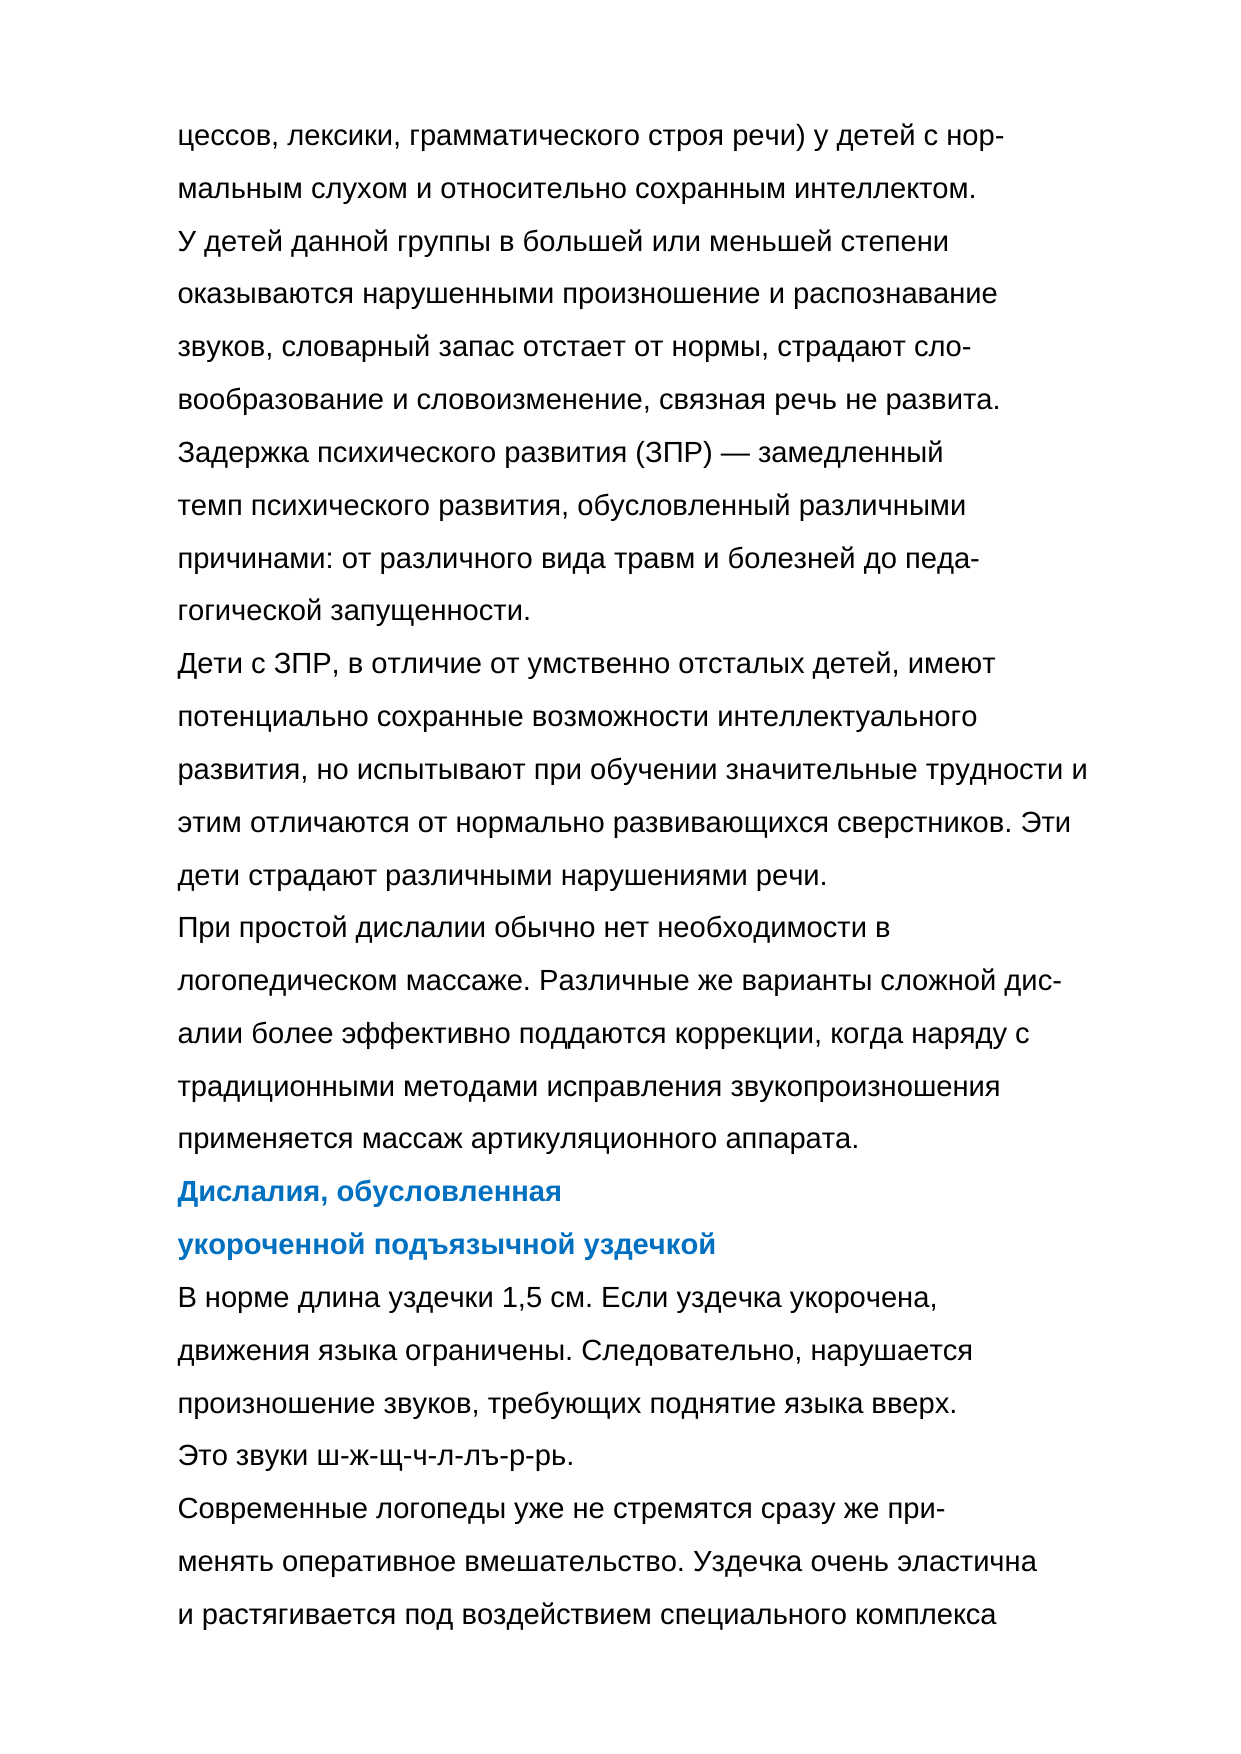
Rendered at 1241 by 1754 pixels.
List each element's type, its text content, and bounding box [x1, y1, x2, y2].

text традиционными методами исправления звукопроизношения [177, 1069, 1152, 1102]
text потенциально сохранные возможности интеллектуального [177, 699, 1152, 733]
text звуков, словарный запас отстает от нормы, страдают сло- [177, 329, 1152, 363]
text алии более эффективно поддаются коррекции, когда наряду с [177, 1016, 1152, 1049]
text Дислалия, обусловленная [177, 1174, 1152, 1208]
text В норме длина уздечки 1,5 см. Если уздечка укорочена, [177, 1280, 1152, 1313]
text логопедическом массаже. Различные же варианты сложной дис- [177, 963, 1152, 997]
text и растягивается под воздействием специального комплекса [177, 1597, 1152, 1630]
text движения языка ограничены. Следовательно, нарушается [177, 1333, 1152, 1366]
text причинами: от различного вида травм и болезней до педа- [177, 541, 1152, 574]
text вообразование и словоизменение, связная речь не развита. [177, 382, 1152, 416]
text Дети с ЗПР, в отличие от умственно отсталых детей, имеют [177, 646, 1152, 680]
text цессов, лексики, грамматического строя речи) у детей с нор- [177, 118, 1152, 152]
text гогической запущенности. [177, 593, 1152, 627]
text этим отличаются от нормально развивающихся сверстников. Эти [177, 805, 1152, 838]
text При простой дислалии обычно нет необходимости в [177, 910, 1152, 944]
text произношение звуков, требующих поднятие языка вверх. [177, 1386, 1152, 1419]
text оказываются нарушенными произношение и распознавание [177, 277, 1152, 310]
text Это звуки ш-ж-щ-ч-л-лъ-р-рь. [177, 1438, 1152, 1472]
text мальным слухом и относительно сохранным интеллектом. [177, 171, 1152, 204]
text У детей данной группы в большей или меньшей степени [177, 224, 1152, 257]
text менять оперативное вмешательство. Уздечка очень эластична [177, 1544, 1152, 1578]
text развития, но испытывают при обучении значительные трудности и [177, 752, 1152, 785]
text укороченной подъязычной уздечкой [177, 1227, 1152, 1261]
text темп психического развития, обусловленный различными [177, 488, 1152, 521]
text Современные логопеды уже не стремятся сразу же при- [177, 1491, 1152, 1525]
text Задержка психического развития (ЗПР) — замедленный [177, 435, 1152, 468]
text применяется массаж артикуляционного аппарата. [177, 1122, 1152, 1155]
text дети страдают различными нарушениями речи. [177, 857, 1152, 891]
